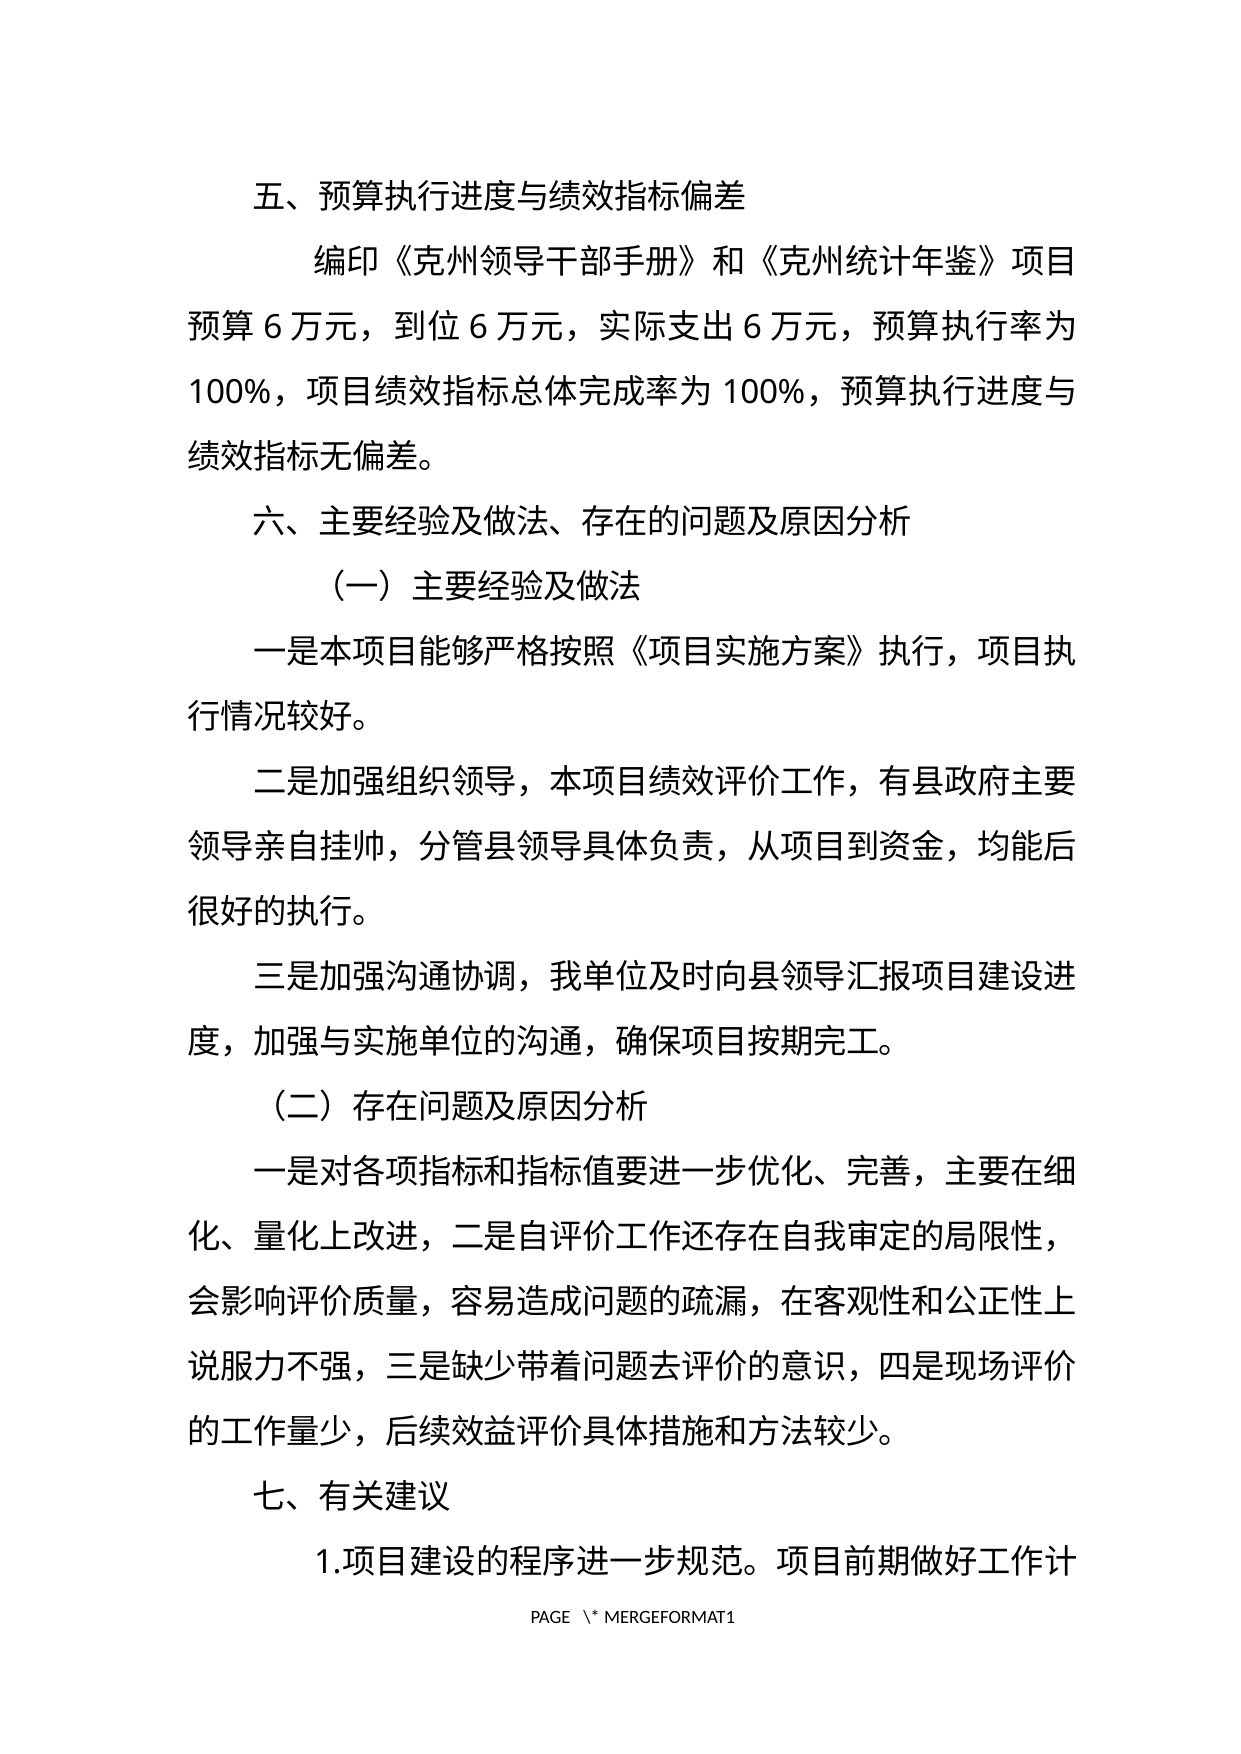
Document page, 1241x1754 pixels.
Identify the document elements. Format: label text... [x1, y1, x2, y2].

text 编印《克州领导干部手册》和《克州统计年鉴》项目预算6万元，到位6万元，实际支出6万元，预算执行率为100%，项目绩效指标总体完成率为100%，预算执行进度与绩效指标无偏差。 [187, 227, 1078, 487]
text 七、有关建议 [187, 1462, 1078, 1527]
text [187, 1527, 1078, 1592]
text （一）主要经验及做法 一是本项目能够严格按照《项目实施方案》执行，项目执行情况较好。 二是加强组织领导，本项目绩效评价工作，有县政府主要领导亲自挂帅，分管县领导具体负责，从项目到资金，均能后很好的执行。 三是加强沟通协调，我单位及时向县领导汇报项目建设进度，加强与实施单位的沟通，确保项目按期完工。 （二）存在问题及原因分析 一是对各项指标和指标值要进一步优化、完善，主要在细化、量化上改进，二是自评价工作还存在自我审定的局限性，会影响评价质量，容易造成问题的疏漏，在客观性和公正性上说服力不强，三是缺少带着问题去评价的意识，四是现场评价的工作量少，后续效益评价具体措施和方法较少。 [187, 552, 1078, 1462]
text 六、主要经验及做法、存在的问题及原因分析 [187, 487, 1078, 552]
text 五、预算执行进度与绩效指标偏差 [187, 162, 1078, 227]
